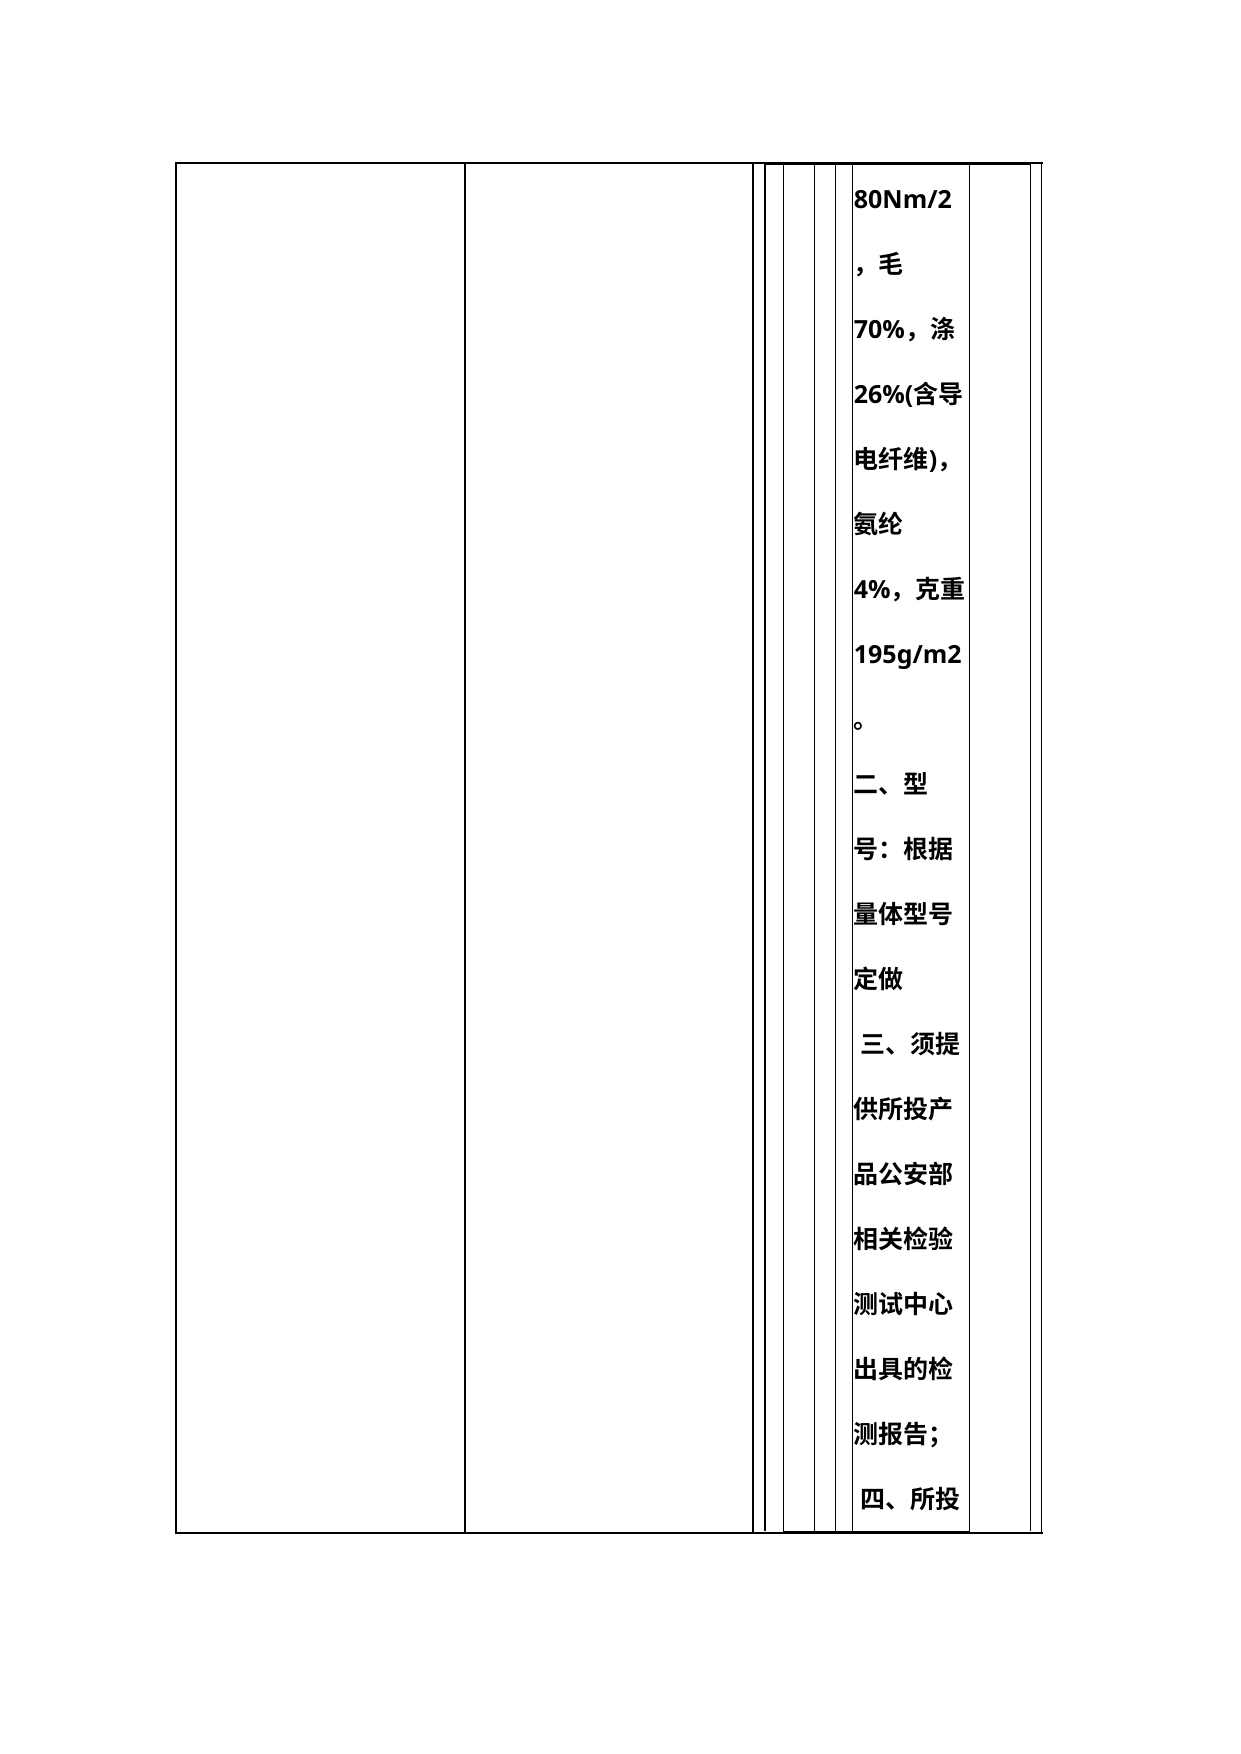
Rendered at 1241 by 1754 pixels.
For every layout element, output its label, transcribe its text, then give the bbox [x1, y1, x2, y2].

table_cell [754, 164, 783, 1532]
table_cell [784, 165, 814, 1531]
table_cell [836, 165, 852, 1531]
table_cell [466, 164, 752, 1532]
table_cell 1 [177, 164, 464, 1532]
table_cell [815, 165, 835, 1531]
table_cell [853, 165, 969, 1531]
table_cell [970, 164, 1041, 1532]
